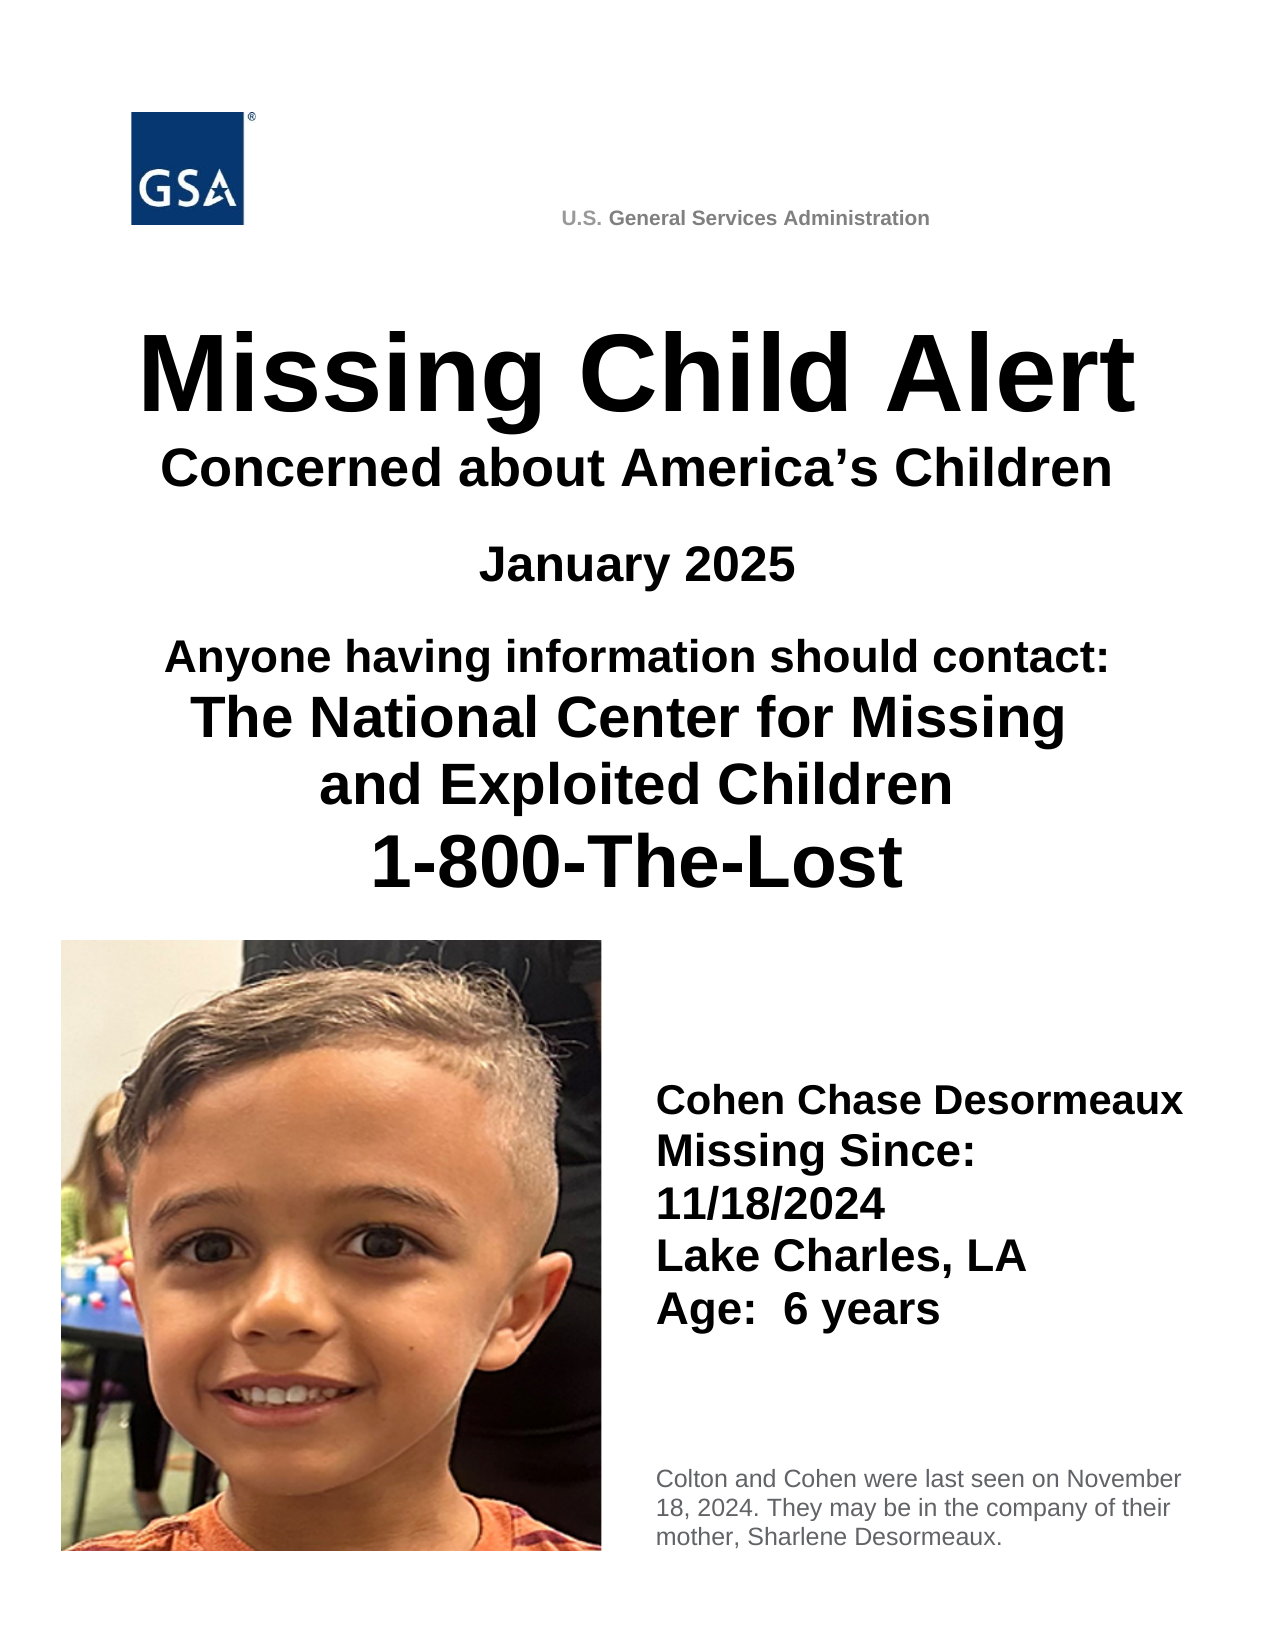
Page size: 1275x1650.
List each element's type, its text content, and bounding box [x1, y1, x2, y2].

picture [131, 112, 256, 225]
text The National Center for Missing and Exploited Children [131, 683, 1143, 817]
text Anyone having information should contact: [131, 630, 1143, 683]
text Missing Child Alert [131, 308, 1143, 435]
subtitle U.S. General Services Administration [131, 112, 1143, 229]
text January 2025 [131, 535, 1143, 592]
text 1-800-The-Lost [131, 817, 1143, 903]
picture [61, 940, 602, 1551]
text Concerned about America’s Children [131, 435, 1143, 497]
